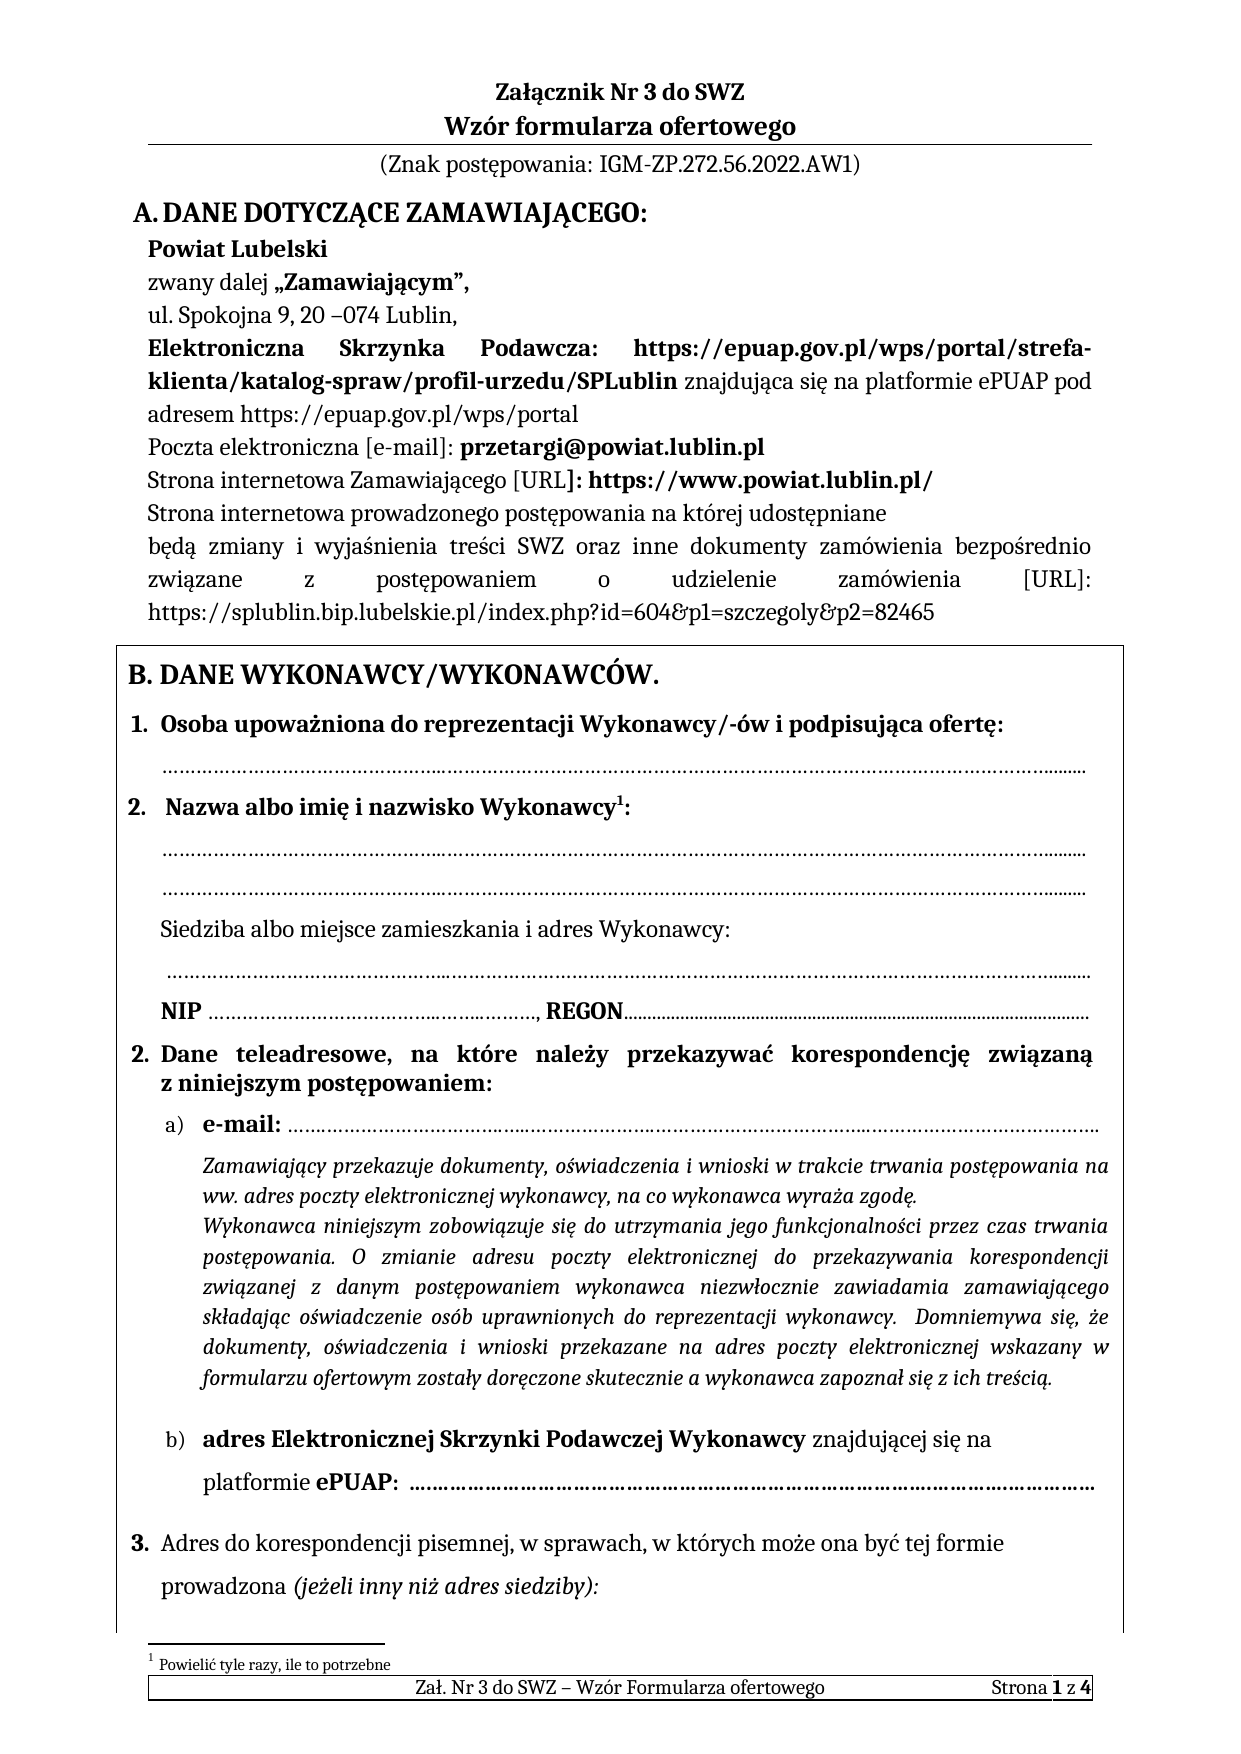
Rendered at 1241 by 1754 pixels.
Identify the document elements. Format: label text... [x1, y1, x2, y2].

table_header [117, 646, 1123, 1633]
text Elektroniczna Skrzynka Podawcza: https://epuap.gov.pl/wps/portal/strefa-klienta/katalog-spraw/profil-urzedu/SPLublin znajdująca się na platformie ePUAP pod adresem https://epuap.gov.pl/wps/portal [148, 334, 1092, 429]
text Poczta elektroniczna [e-mail]: przetargi@powiat.lublin.pl [148, 433, 1092, 462]
text Strona internetowa prowadzonego postępowania na której udostępniane [148, 499, 1092, 528]
text zwany dalej „Zamawiającym”, [148, 268, 1092, 297]
text ul. Spokojna 9, 20 –074 Lublin, [148, 301, 1092, 330]
list DANE DOTYCZĄCE ZAMAWIAJĄCEGO: [133, 196, 1092, 230]
text (Znak postępowania: IGM-ZP.272.56.2022.AW1) [148, 149, 1092, 178]
text Powiat Lubelski [148, 235, 1092, 264]
text Załącznik Nr 3 do SWZ [148, 78, 1092, 106]
text będą zmiany i wyjaśnienia treści SWZ oraz inne dokumenty zamówienia bezpośrednio związane z postępowaniem o udzielenie zamówienia [URL]: https://splublin.bip.lubelskie.pl/index.php?id=604&p1=szczegoly&p2=82465 [148, 532, 1092, 627]
text Strona internetowa Zamawiającego [URL]: https://www.powiat.lublin.pl/ [148, 466, 1092, 495]
text Wzór formularza ofertowego [148, 111, 1092, 144]
